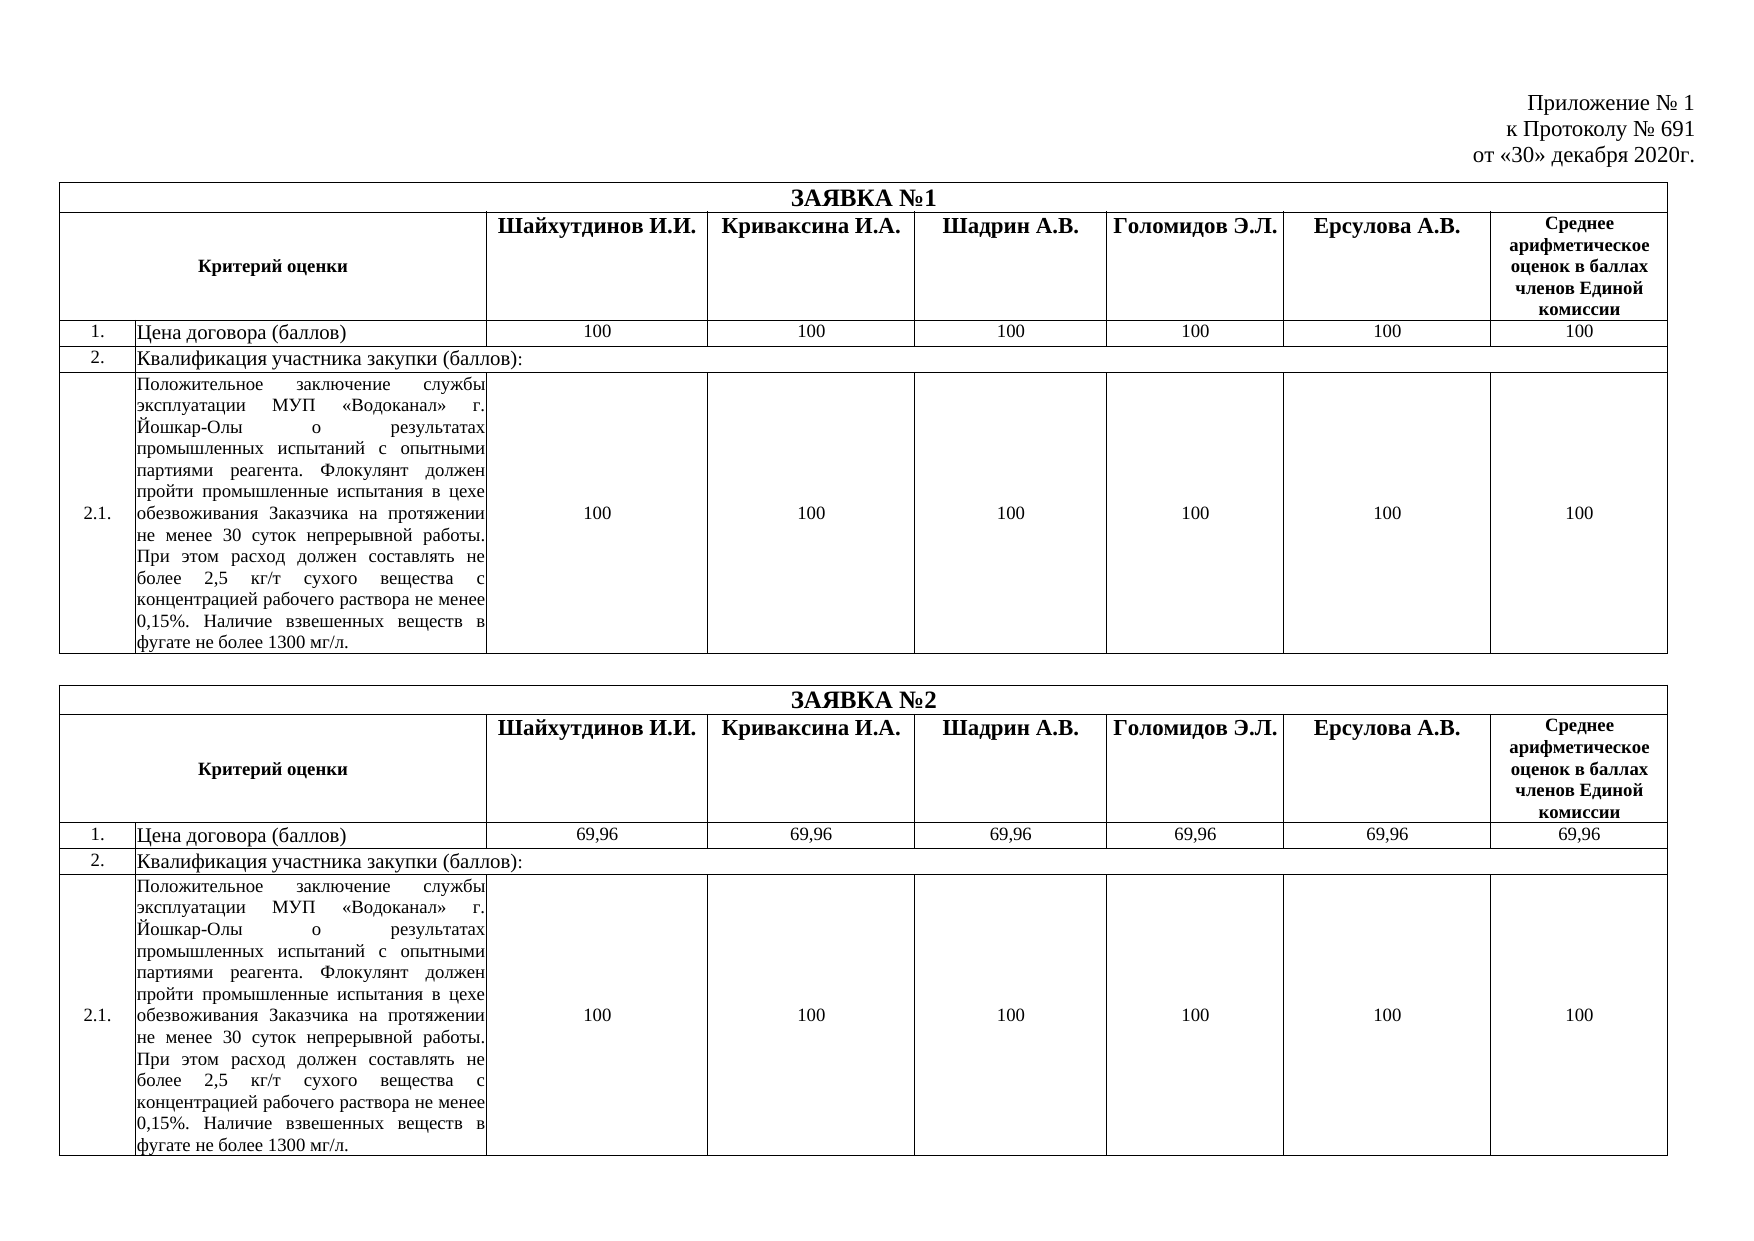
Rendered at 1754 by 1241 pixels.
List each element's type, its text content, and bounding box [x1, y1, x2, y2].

table_cell 100 [708, 373, 914, 653]
table_cell Шадрин А.В. [915, 213, 1106, 320]
table_cell Среднее арифметическое оценок в баллах членов Единой комиссии [1491, 213, 1667, 320]
table_cell Квалификация участника закупки (баллов): [136, 347, 1667, 372]
table_cell Ерсулова А.В. [1284, 715, 1490, 822]
table_cell Цена договора (баллов) [136, 823, 486, 848]
table_cell Криваксина И.А. [708, 715, 914, 822]
table_cell Голомидов Э.Л. [1107, 715, 1283, 822]
table_cell 100 [708, 321, 914, 346]
table_cell 1. [60, 321, 135, 346]
table_cell Криваксина И.А. [708, 213, 914, 320]
table_cell 69,96 [487, 823, 707, 848]
subtitle Приложение № 1 [104, 89, 1695, 115]
table_cell Квалификация участника закупки (баллов): [136, 849, 1667, 874]
table_cell 1. [60, 823, 135, 848]
table_cell Голомидов Э.Л. [1107, 213, 1283, 320]
table_cell 69,96 [708, 823, 914, 848]
table_cell 2. [60, 347, 135, 372]
table_cell 69,96 [1107, 823, 1283, 848]
table_cell 100 [1284, 321, 1490, 346]
table_cell 69,96 [1491, 823, 1667, 848]
table_cell Положительное заключение службы эксплуатации МУП «Водоканал» г. Йошкар-Олы о результатах промышленных испытаний с опытными партиями реагента. Флокулянт должен пройти промышленные испытания в цехе обезвоживания Заказчика на протяжении не менее 30 суток непрерывной работы. При этом расход должен составлять не более 2,5 кг/т сухого вещества с концентрацией рабочего раствора не менее 0,15%. Наличие взвешенных веществ в фугате не более 1300 мг/л. [136, 875, 486, 1155]
table_cell 100 [487, 875, 707, 1155]
table_cell 100 [487, 373, 707, 653]
table_cell 100 [708, 875, 914, 1155]
table_cell Критерий оценки [60, 715, 486, 822]
table_cell Шадрин А.В. [915, 715, 1106, 822]
table_cell Среднее арифметическое оценок в баллах членов Единой комиссии [1491, 715, 1667, 822]
table_cell 100 [1491, 321, 1667, 346]
table_cell Критерий оценки [60, 213, 486, 320]
table_cell 100 [1284, 373, 1490, 653]
table_cell 100 [1284, 875, 1490, 1155]
table_cell Ерсулова А.В. [1284, 213, 1490, 320]
table_cell 2.1. [60, 373, 135, 653]
table_cell 100 [1107, 321, 1283, 346]
table_cell 69,96 [1284, 823, 1490, 848]
table_cell 100 [1491, 373, 1667, 653]
table_cell 2.1. [60, 875, 135, 1155]
table_cell Положительное заключение службы эксплуатации МУП «Водоканал» г. Йошкар-Олы о результатах промышленных испытаний с опытными партиями реагента. Флокулянт должен пройти промышленные испытания в цехе обезвоживания Заказчика на протяжении не менее 30 суток непрерывной работы. При этом расход должен составлять не более 2,5 кг/т сухого вещества с концентрацией рабочего раствора не менее 0,15%. Наличие взвешенных веществ в фугате не более 1300 мг/л. [136, 373, 486, 653]
table_cell Шайхутдинов И.И. [487, 715, 707, 822]
table_cell 100 [915, 373, 1106, 653]
table_header ЗАЯВКА №2 [60, 686, 1667, 714]
table_cell 100 [1107, 373, 1283, 653]
text от «30» декабря 2020г. [59, 141, 1695, 168]
table_cell 69,96 [915, 823, 1106, 848]
table_cell 100 [1491, 875, 1667, 1155]
table_cell 100 [915, 321, 1106, 346]
table_cell 100 [915, 875, 1106, 1155]
table_cell 100 [1107, 875, 1283, 1155]
table_cell Цена договора (баллов) [136, 321, 486, 346]
table_cell Шайхутдинов И.И. [487, 213, 707, 320]
table_header ЗАЯВКА №1 [60, 183, 1667, 211]
table_cell 100 [487, 321, 707, 346]
table_cell 2. [60, 849, 135, 874]
subtitle к Протоколу № 691 [104, 115, 1695, 141]
